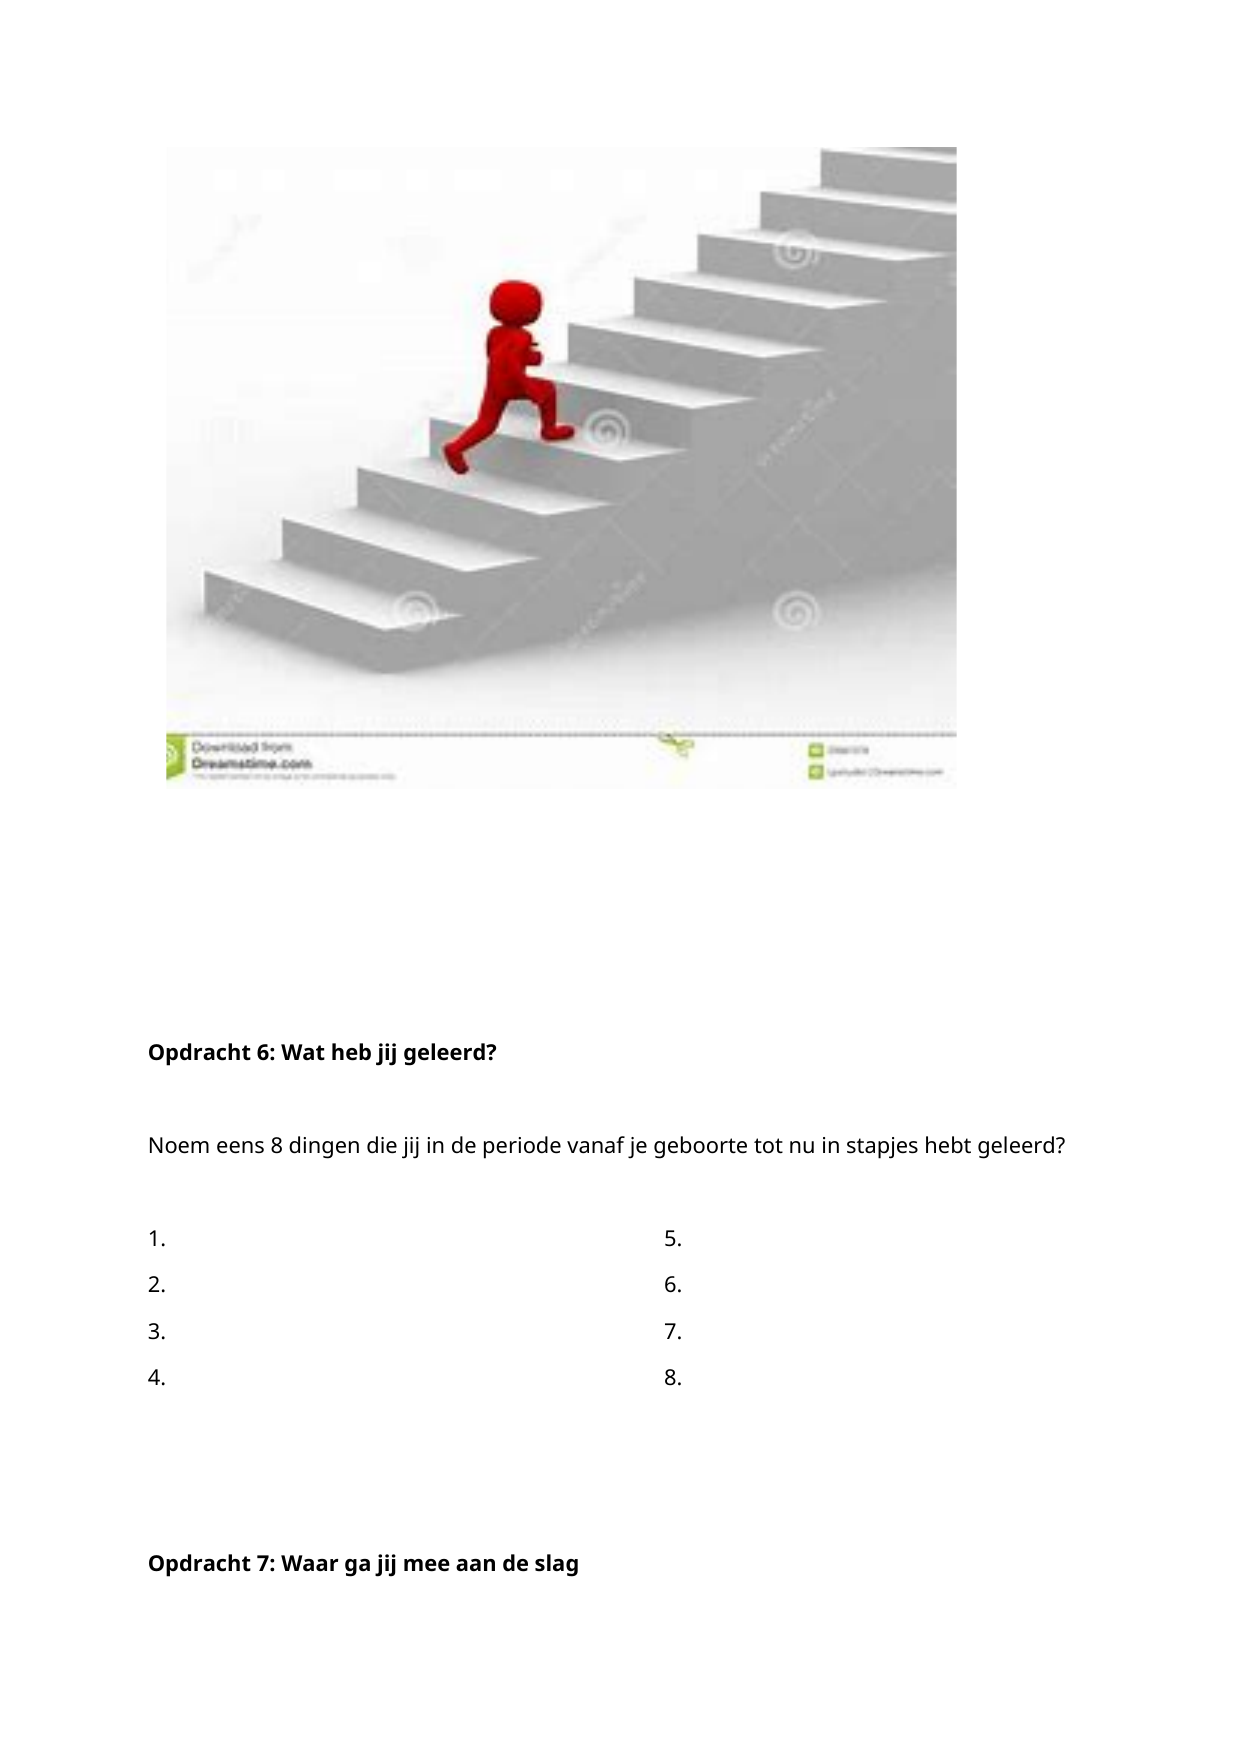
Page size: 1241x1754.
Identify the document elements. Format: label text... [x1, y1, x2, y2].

text 2. 6. [148, 1269, 1093, 1299]
text Opdracht 7: Waar ga jij mee aan de slag [148, 1548, 1093, 1578]
text 1. 5. [148, 1223, 1093, 1253]
text 3. 7. [148, 1316, 1093, 1346]
text Noem eens 8 dingen die jij in de periode vanaf je geboorte tot nu in stapjes hebt geleerd? [148, 1130, 1093, 1160]
text 4. 8. [148, 1362, 1093, 1392]
text Opdracht 6: Wat heb jij geleerd? [148, 1037, 1093, 1067]
